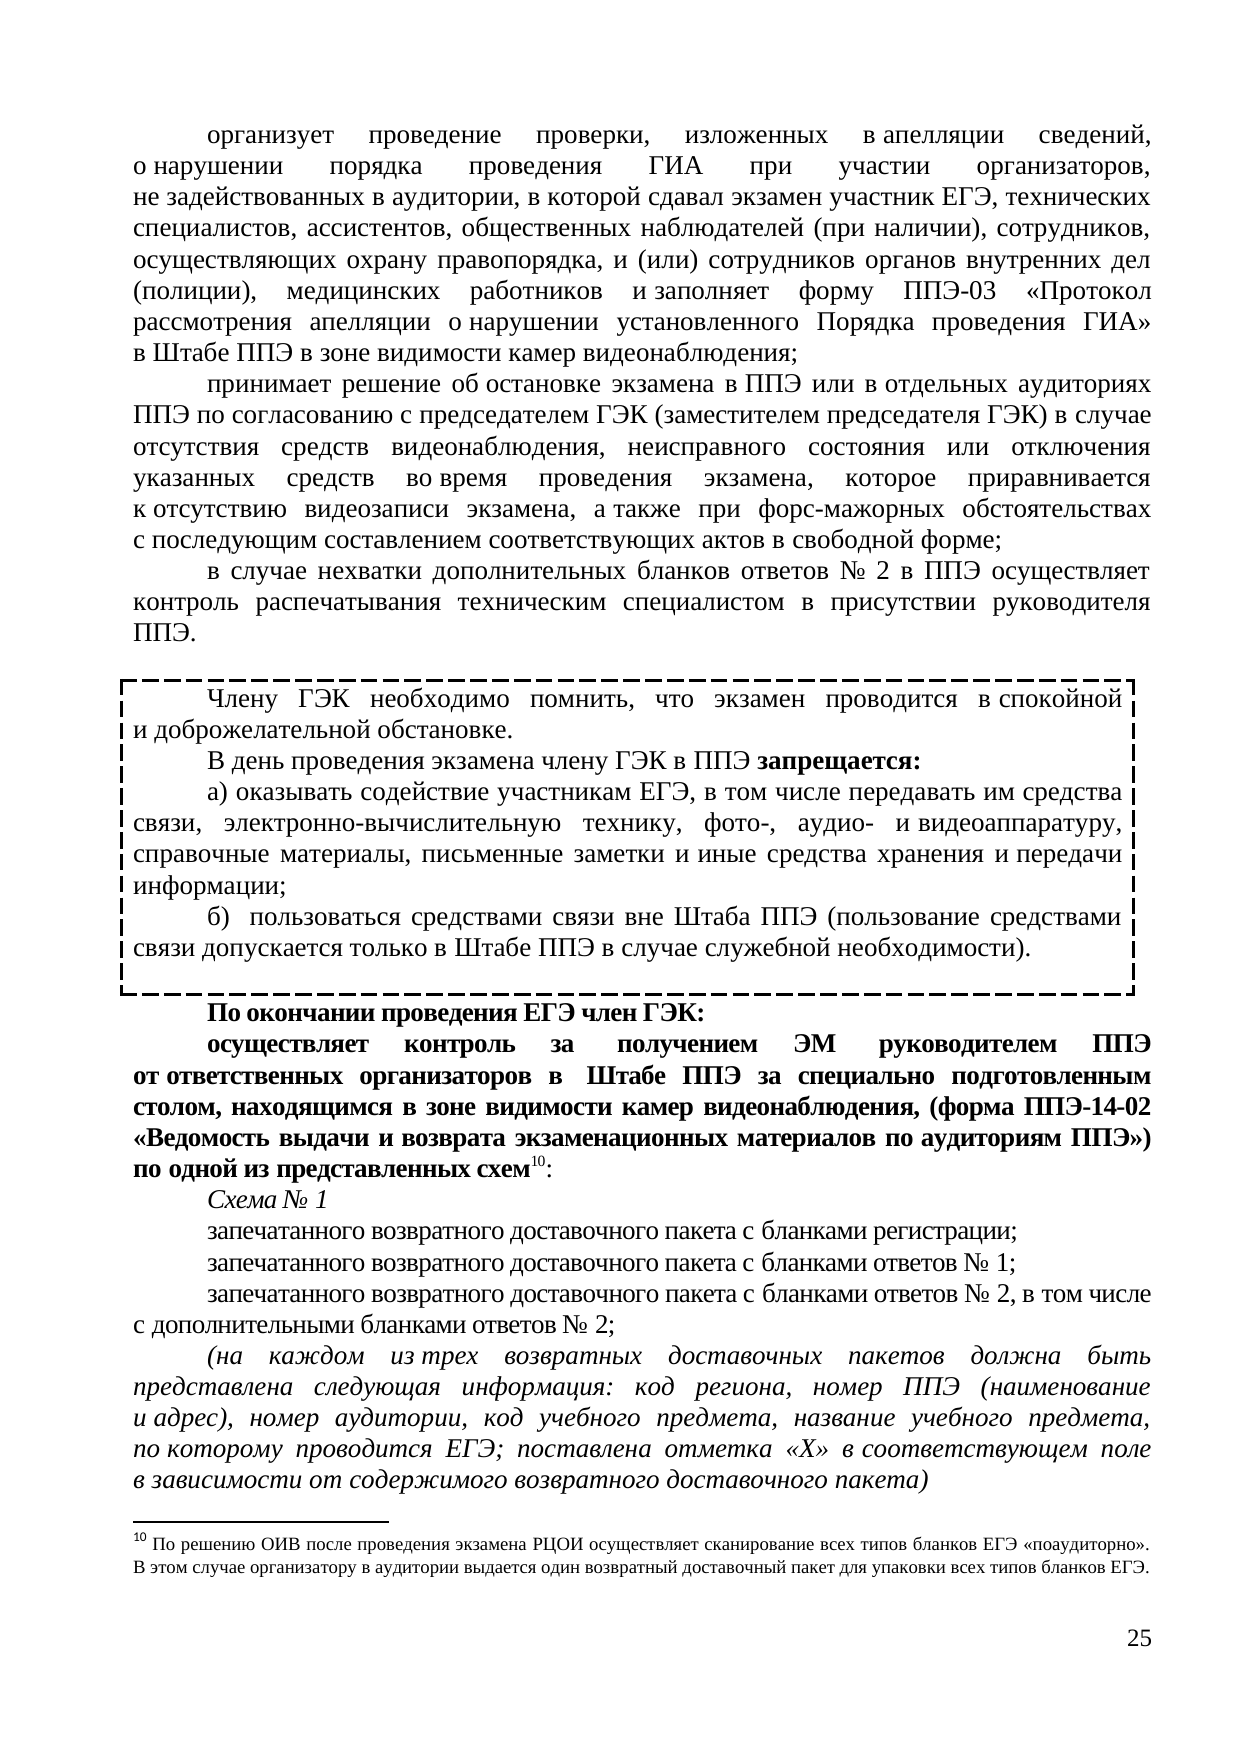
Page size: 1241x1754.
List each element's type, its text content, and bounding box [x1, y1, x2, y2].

text По окончании проведения ЕГЭ член ГЭК: [133, 996, 1152, 1028]
text принимает решение об остановке экзамена в ППЭ или в отдельных аудиториях ППЭ по согласованию с председателем ГЭК (заместителем председателя ГЭК) в случае отсутствия средств видеонаблюдения, неисправного состояния или отключения указанных средств во время проведения экзамена, которое приравнивается к отсутствию видеозаписи экзамена, а также при форс-мажорных обстоятельствах с последующим составлением соответствующих актов в свободной форме; [133, 367, 1152, 554]
text (на каждом из трех возвратных доставочных пакетов должна быть представлена следующая информация: код региона, номер ППЭ (наименование и адрес), номер аудитории, код учебного предмета, название учебного предмета, по которому проводится ЕГЭ; поставлена отметка «Х» в соответствующем поле в зависимости от содержимого возвратного доставочного пакета) [133, 1339, 1152, 1495]
text запечатанного возвратного доставочного пакета с бланками ответов № 2, в том числе с дополнительными бланками ответов № 2; [133, 1277, 1152, 1339]
text в случае нехватки дополнительных бланков ответов № 2 в ППЭ осуществляет контроль распечатывания техническим специалистом в присутствии руководителя ППЭ. [133, 554, 1152, 648]
text запечатанного возвратного доставочного пакета с бланками регистрации; [133, 1214, 1152, 1246]
table_header Члену ГЭК необходимо помнить, что экзамен проводится в спокойной и доброжелательной обстановке. В день проведения экзамена члену ГЭК в ППЭ запрещается: а) оказывать содействие участникам ЕГЭ, в том числе передавать им средства связи, электронно-вычислительную технику, фото-, аудио- и видеоаппаратуру, справочные материалы, письменные заметки и иные средства хранения и передачи информации; б) пользоваться средствами связи вне Штаба ППЭ (пользование средствами связи допускается только в Штабе ППЭ в случае служебной необходимости). [122, 679, 1133, 993]
text осуществляет контроль за получением ЭМ руководителем ППЭ от ответственных организаторов в Штабе ППЭ за специально подготовленным столом, находящимся в зоне видимости камер видеонаблюдения, (форма ППЭ-14-02 «Ведомость выдачи и возврата экзаменационных материалов по аудиториям ППЭ») по одной из представленных схем: [133, 1028, 1152, 1183]
text запечатанного возвратного доставочного пакета с бланками ответов № 1; [133, 1246, 1152, 1277]
text Схема № 1 [133, 1183, 1152, 1214]
text организует проведение проверки, изложенных в апелляции сведений, о нарушении порядка проведения ГИА при участии организаторов, не задействованных в аудитории, в которой сдавал экзамен участник ЕГЭ, технических специалистов, ассистентов, общественных наблюдателей (при наличии), сотрудников, осуществляющих охрану правопорядка, и (или) сотрудников органов внутренних дел (полиции), медицинских работников и заполняет форму ППЭ-03 «Протокол рассмотрения апелляции о нарушении установленного Порядка проведения ГИА» в Штабе ППЭ в зоне видимости камер видеонаблюдения; [133, 118, 1152, 367]
